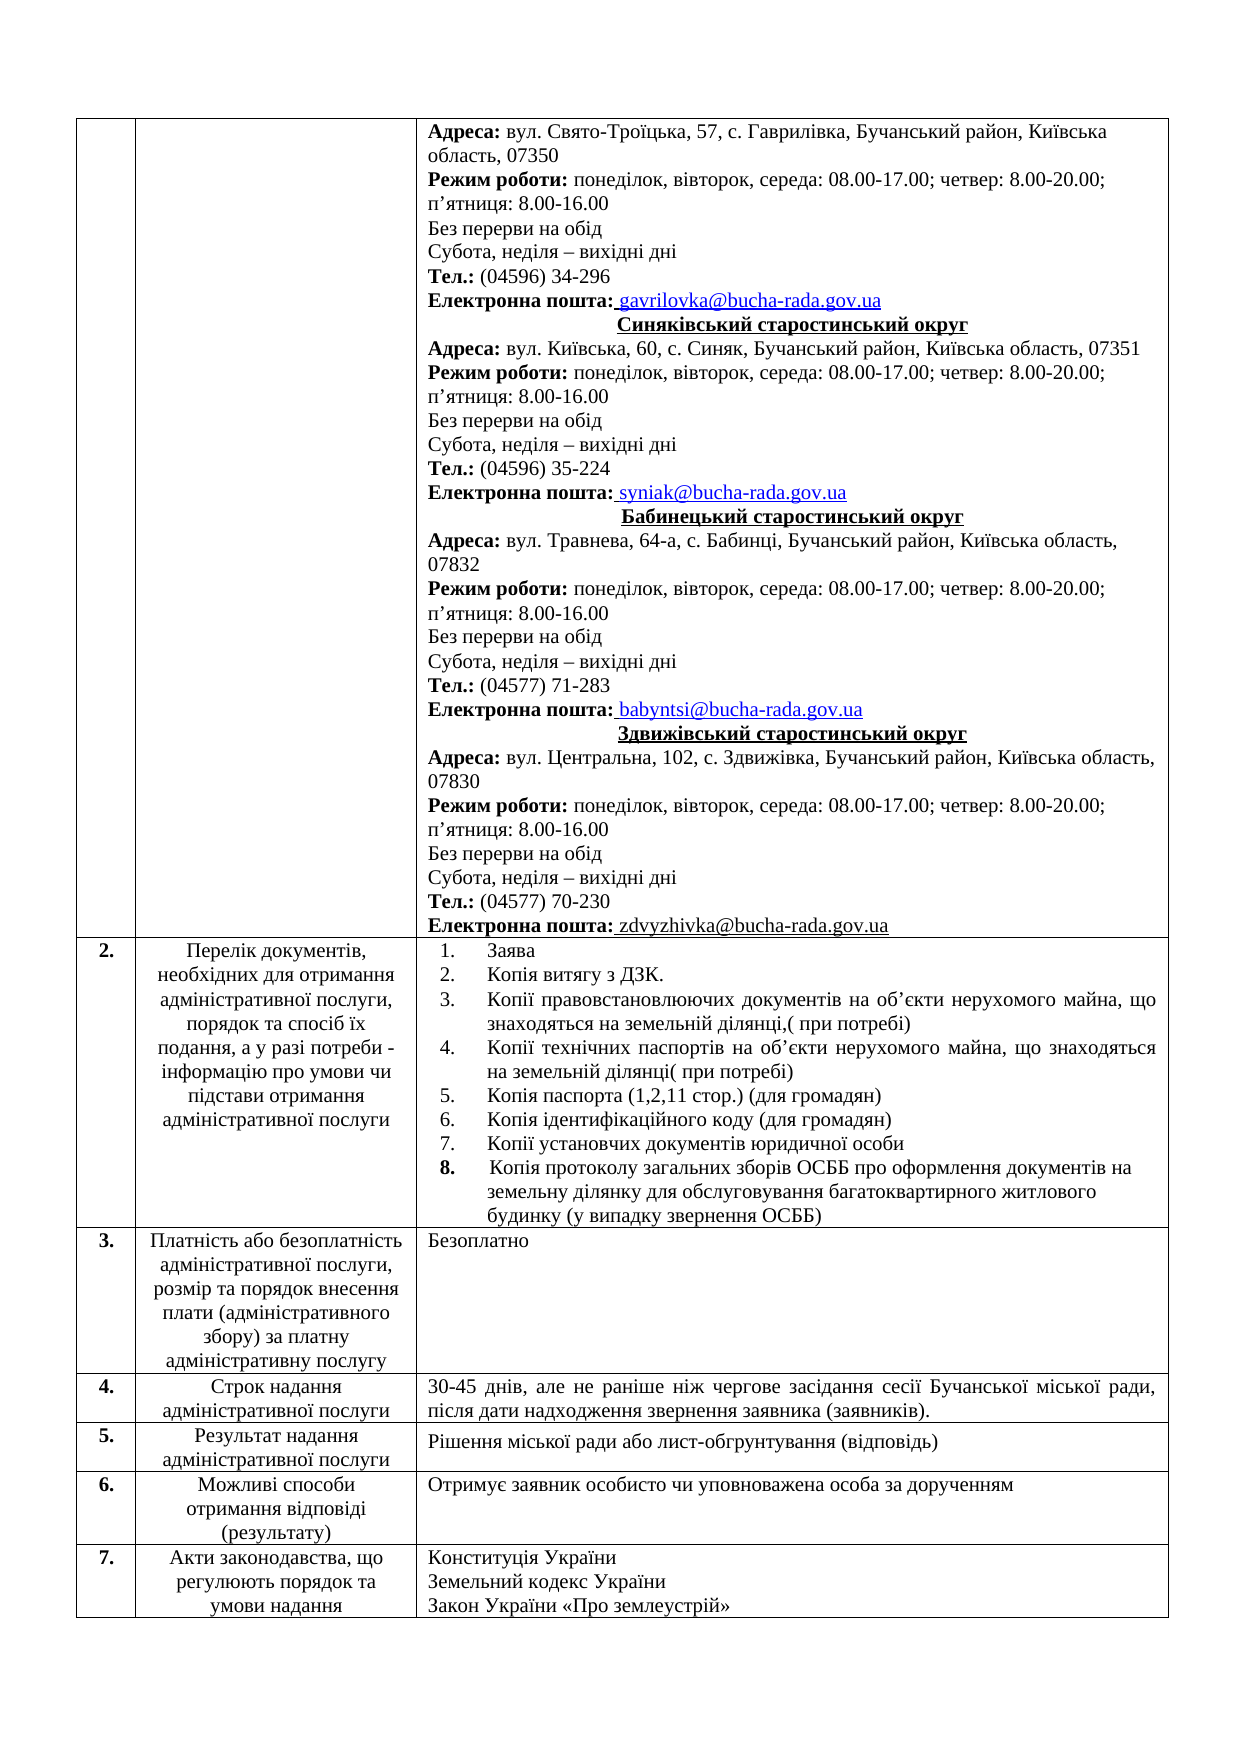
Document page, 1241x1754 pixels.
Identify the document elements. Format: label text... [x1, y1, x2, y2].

table_cell 3. [77, 1228, 135, 1372]
table_cell Строк надання адміністративної послуги [342, 1374, 416, 1422]
table_header 1. [77, 119, 135, 937]
table_cell Заява Копія витягу з ДЗК. Копії правовстановлюючих документів на об’єкти нерухомого майна, що знаходяться на земельній ділянці,( при потребі) Копії технічних паспортів на об’єкти нерухомого майна, що знаходяться на земельній ділянці( при потребі) Копія паспорта (1,2,11 стор.) (для громадян) Копія ідентифікаційного коду (для громадян) Копії установчих документів юридичної особи Копія протоколу загальних зборів ОСББ про оформлення документів на земельну ділянку для обслуговування багатоквартирного житлового будинку (у випадку звернення ОСББ) [417, 938, 1168, 1227]
table_cell Отримує заявник особисто чи уповноважена особа за дорученням [417, 1472, 1168, 1544]
table_cell 7. [77, 1545, 135, 1617]
table_cell Акти законодавства, що регулюють порядок та умови надання адміністративної послуги [342, 1545, 416, 1617]
table_cell Акти законодавства, що регулюють порядок та умови надання адміністративної послуги [136, 1545, 210, 1617]
table_cell 30-45 днів, але не раніше ніж чергове засідання сесії Бучанської міської ради, після дати надходження звернення заявника (заявників). [417, 1374, 1168, 1422]
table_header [136, 119, 416, 937]
table_cell Платність або безоплатність адміністративної послуги, розмір та порядок внесення плати (адміністративного збору) за платну адміністративну послугу [136, 1228, 416, 1372]
table_cell Рішення міської ради або лист-обгрунтування (відповідь) [417, 1423, 1168, 1471]
table_cell 2. [77, 938, 135, 1227]
table_cell Результат надання адміністративної послуги [136, 1423, 194, 1471]
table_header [417, 119, 1168, 937]
table_cell Строк надання адміністративної послуги [136, 1374, 211, 1422]
table_cell 6. [77, 1472, 135, 1544]
table_cell Перелік документів, необхідних для отримання адміністративної послуги, порядок та спосіб їх подання, а у разі потреби - інформацію про умови чи підстави отримання адміністративної послуги [136, 938, 416, 1227]
table_cell Можливі способи отримання відповіді (результату) [136, 1472, 221, 1544]
table_cell 4. [77, 1374, 135, 1422]
table_cell Можливі способи отримання відповіді (результату) [331, 1472, 416, 1544]
table_cell Результат надання адміністративної послуги [358, 1423, 416, 1471]
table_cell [417, 1545, 1168, 1617]
table_cell Безоплатно [417, 1228, 1168, 1372]
table_cell 5. [77, 1423, 135, 1471]
